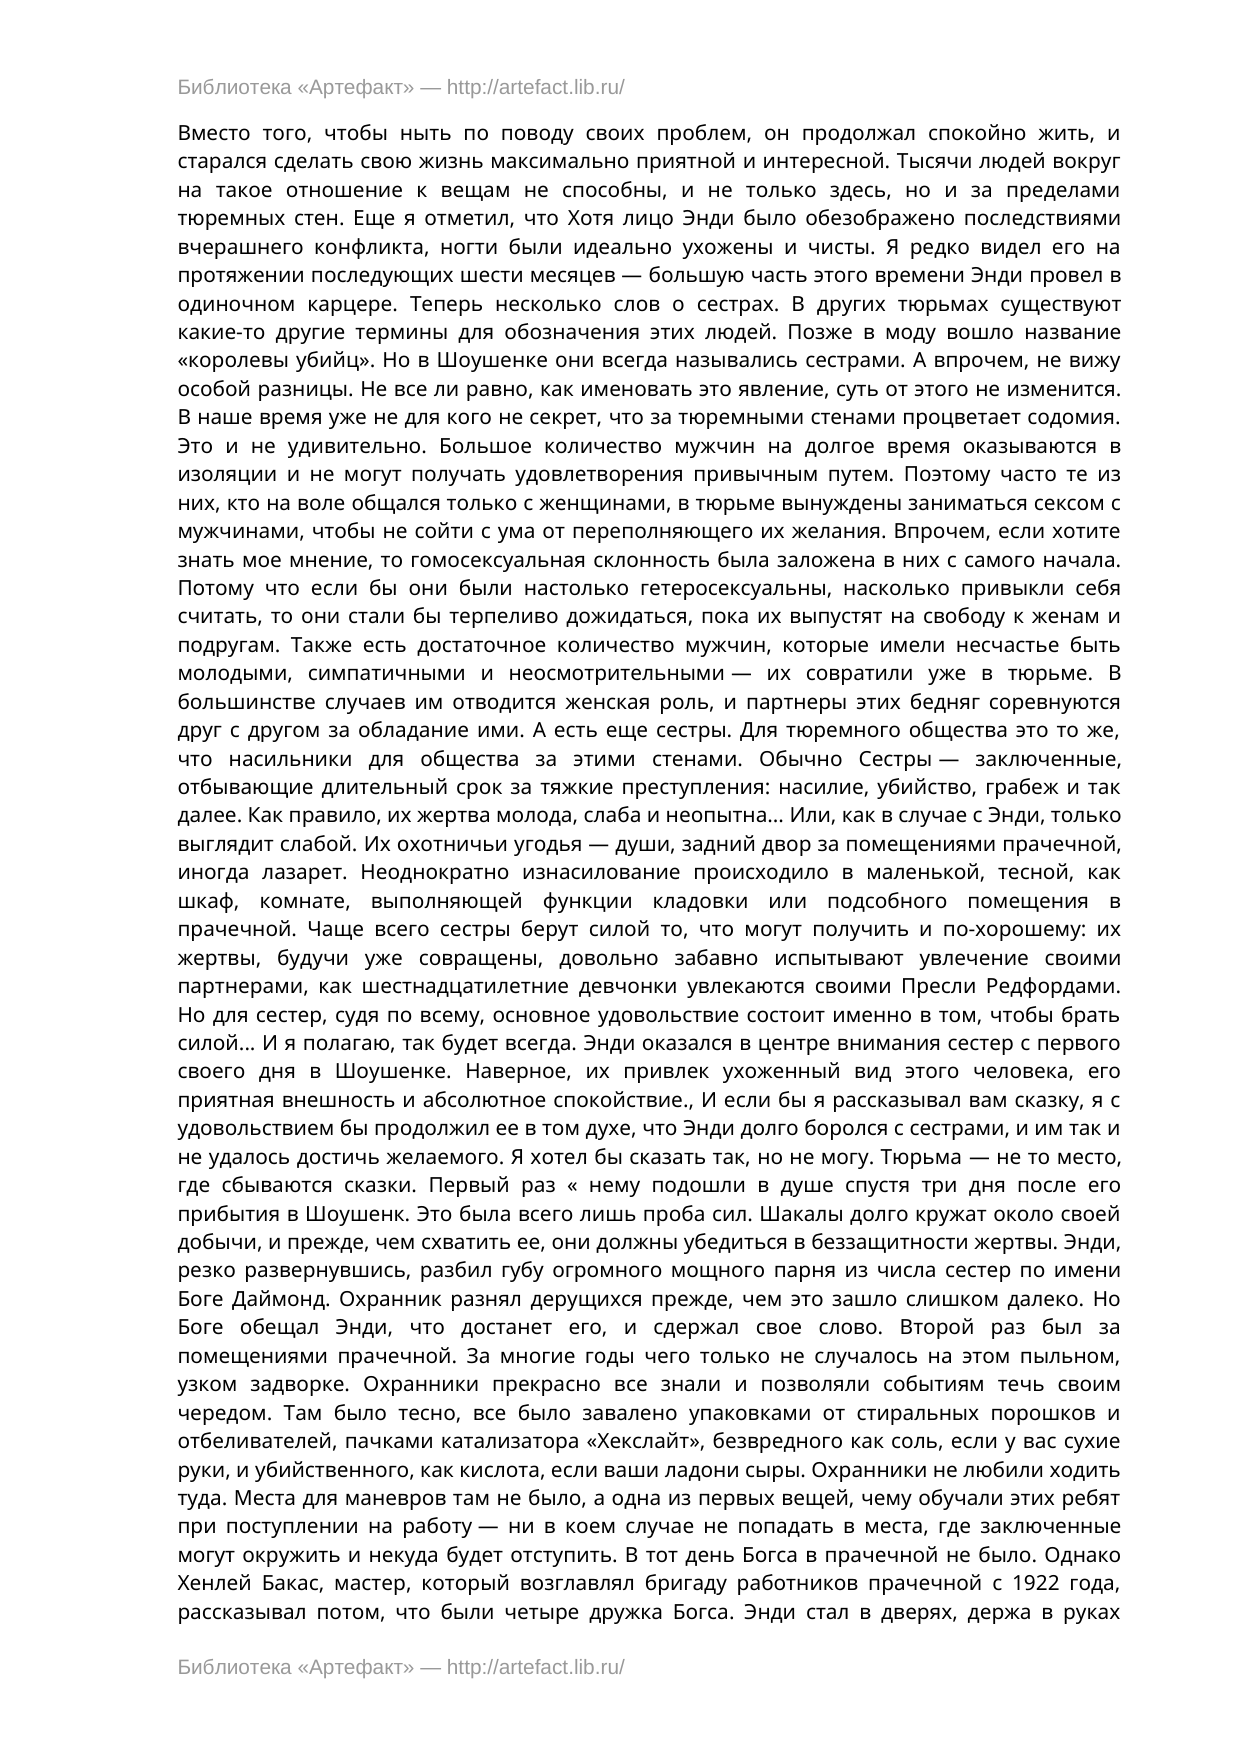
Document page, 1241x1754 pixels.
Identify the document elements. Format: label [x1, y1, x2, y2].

text [177, 118, 1122, 1625]
